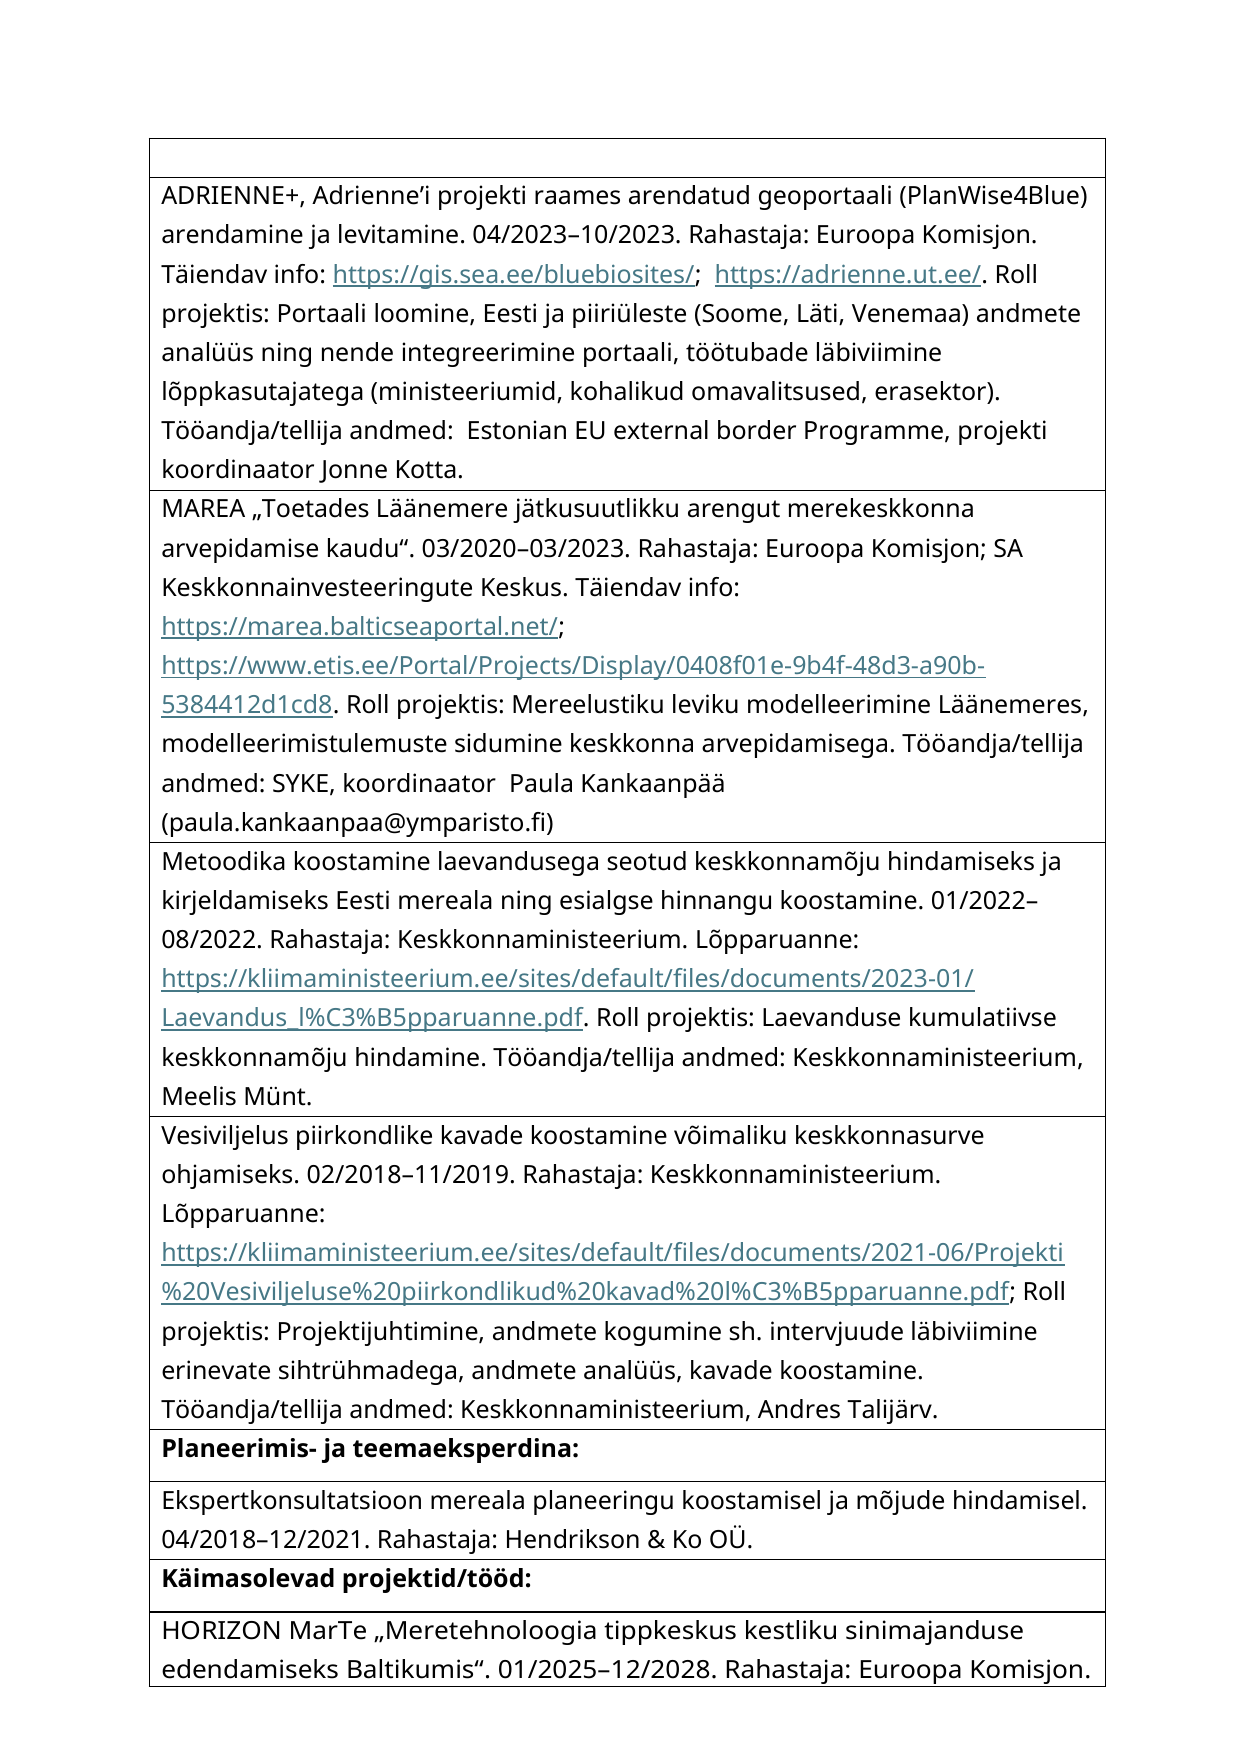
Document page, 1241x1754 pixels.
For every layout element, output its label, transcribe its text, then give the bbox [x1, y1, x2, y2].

table_cell Ekspertkonsultatsioon mereala planeeringu koostamisel ja mõjude hindamisel. 04/2018–12/2021. Rahastaja: Hendrikson & Ko OÜ. [150, 1482, 1105, 1559]
table_cell Käimasolevad projektid/tööd: [150, 1560, 1105, 1611]
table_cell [150, 139, 1105, 177]
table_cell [150, 1613, 1105, 1686]
table_cell Vesiviljelus piirkondlike kavade koostamine võimaliku keskkonnasurve ohjamiseks. 02/2018–11/2019. Rahastaja: Keskkonnaministeerium. Lõpparuanne: https://kliimaministeerium.ee/sites/default/files/documents/2021-06/Projekti%20Vesiviljeluse%20piirkondlikud%20kavad%20l%C3%B5pparuanne.pdf; Roll projektis: Projektijuhtimine, andmete kogumine sh. intervjuude läbiviimine erinevate sihtrühmadega, andmete analüüs, kavade koostamine. Tööandja/tellija andmed: Keskkonnaministeerium, Andres Talijärv. [150, 1117, 1105, 1429]
table_cell Metoodika koostamine laevandusega seotud keskkonnamõju hindamiseks ja kirjeldamiseks Eesti mereala ning esialgse hinnangu koostamine. 01/2022–08/2022. Rahastaja: Keskkonnaministeerium. Lõpparuanne: https://kliimaministeerium.ee/sites/default/files/documents/2023-01/Laevandus_l%C3%B5pparuanne.pdf. Roll projektis: Laevanduse kumulatiivse keskkonnamõju hindamine. Tööandja/tellija andmed: Keskkonnaministeerium, Meelis Münt. [150, 843, 1105, 1116]
table_cell Planeerimis- ja teemaeksperdina: [150, 1430, 1105, 1481]
table_cell ADRIENNE+, Adrienne’i projekti raames arendatud geoportaali (PlanWise4Blue) arendamine ja levitamine. 04/2023–10/2023. Rahastaja: Euroopa Komisjon. Täiendav info: https://gis.sea.ee/bluebiosites/; https://adrienne.ut.ee/. Roll projektis: Portaali loomine, Eesti ja piiriüleste (Soome, Läti, Venemaa) andmete analüüs ning nende integreerimine portaali, töötubade läbiviimine lõppkasutajatega (ministeeriumid, kohalikud omavalitsused, erasektor). Tööandja/tellija andmed: Estonian EU external border Programme, projekti koordinaator Jonne Kotta. [150, 178, 1105, 490]
table_cell MAREA „Toetades Läänemere jätkusuutlikku arengut merekeskkonna arvepidamise kaudu“. 03/2020–03/2023. Rahastaja: Euroopa Komisjon; SA Keskkonnainvesteeringute Keskus. Täiendav info: https://marea.balticseaportal.net/; https://www.etis.ee/Portal/Projects/Display/0408f01e-9b4f-48d3-a90b-5384412d1cd8. Roll projektis: Mereelustiku leviku modelleerimine Läänemeres, modelleerimistulemuste sidumine keskkonna arvepidamisega. Tööandja/tellija andmed: SYKE, koordinaator Paula Kankaanpää (paula.kankaanpaa@ymparisto.fi) [150, 491, 1105, 842]
